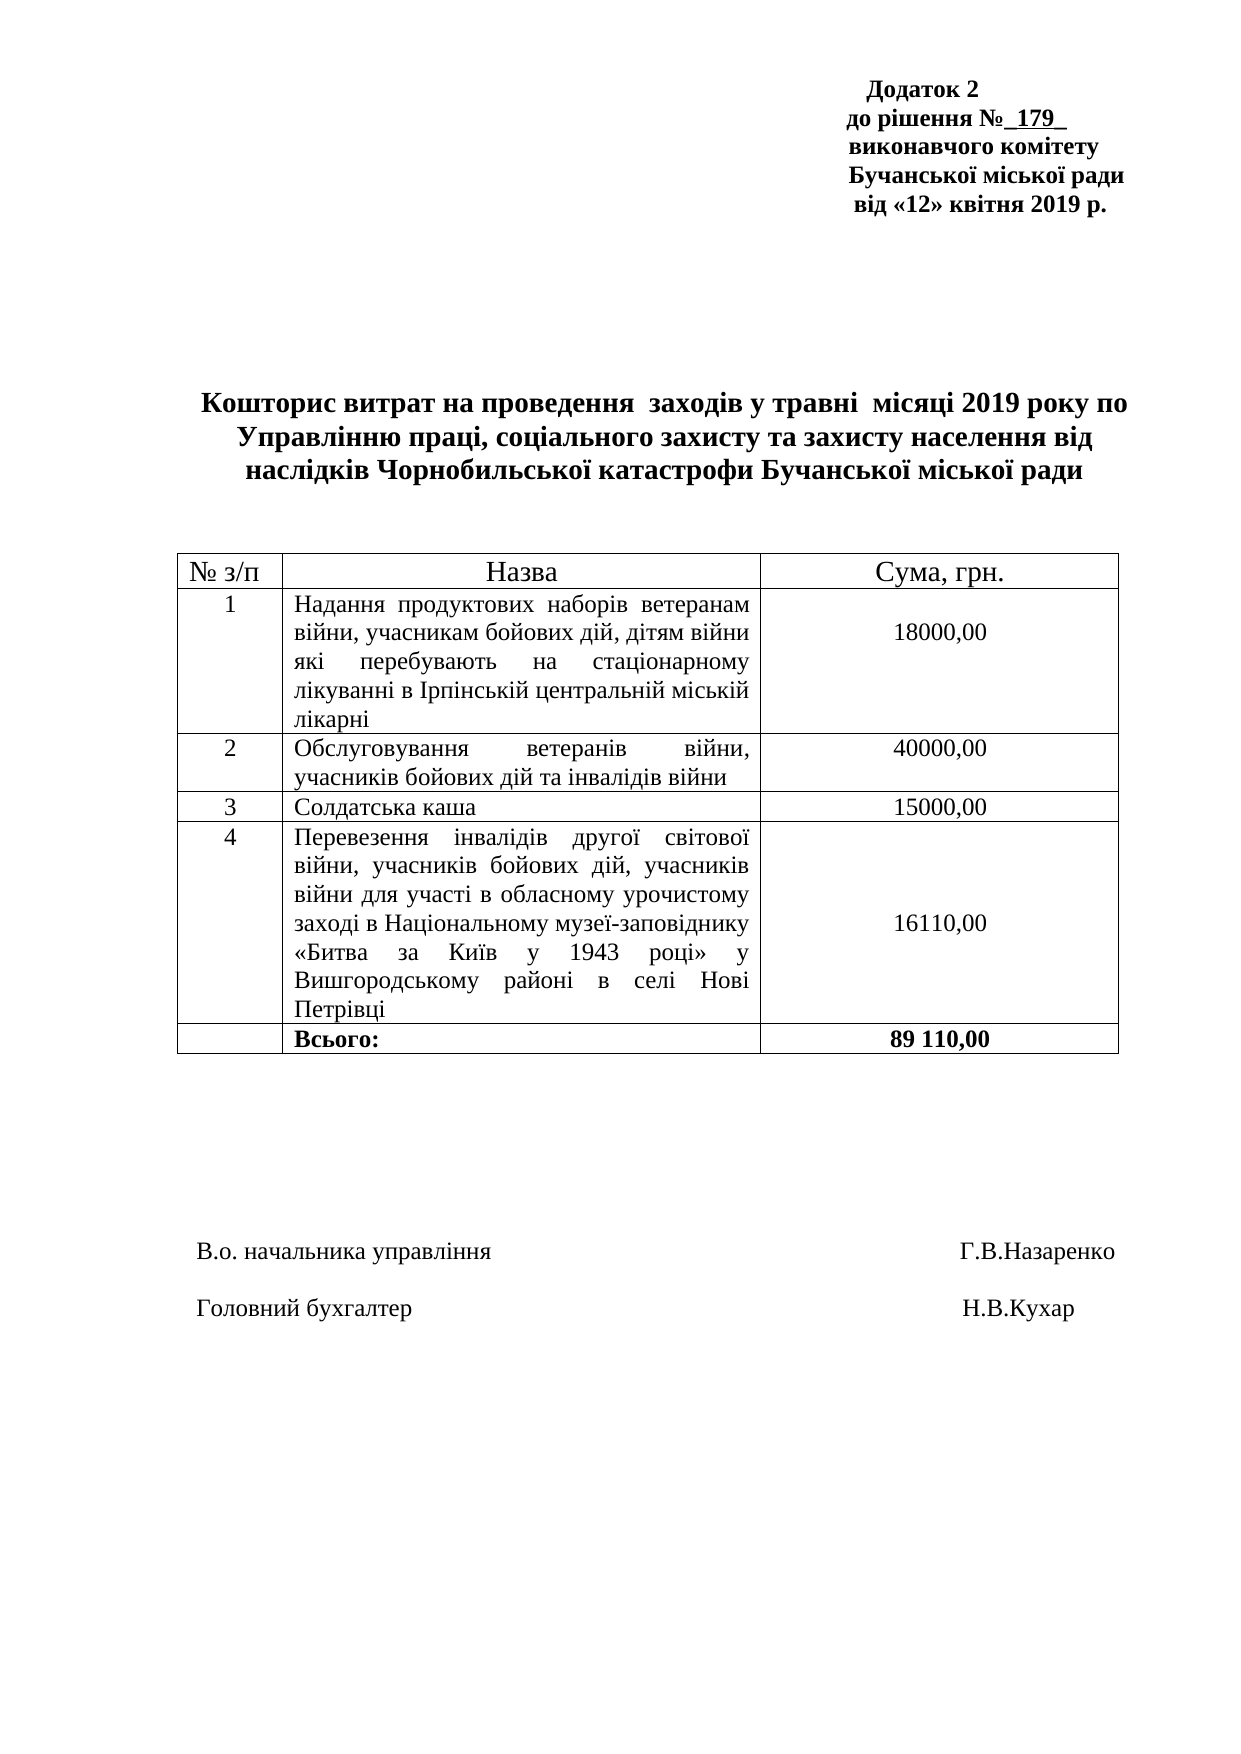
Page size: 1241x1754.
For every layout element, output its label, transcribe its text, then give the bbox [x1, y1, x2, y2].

text до рішення №_179_ [215, 103, 1152, 131]
text від «12» квітня 2019 р. [215, 189, 1152, 218]
table_cell Надання продуктових наборів ветеранам війни, учасникам бойових дій, дітям війни які перебувають на стаціонарному лікуванні в Ірпінській центральній міській лікарні [283, 589, 760, 732]
text В.о. начальника управління Г.В.Назаренко [177, 1236, 1152, 1265]
table_cell 4 [178, 822, 282, 1023]
text виконавчого комітету [177, 131, 1152, 160]
table_header Сума, грн. [761, 554, 1118, 588]
table_cell 3 [178, 792, 282, 821]
text Кошторис витрат на проведення заходів у травні місяці 2019 року по Управлінню праці, соціального захисту та захисту населення від наслідків Чорнобильської катастрофи Бучанської міської ради [177, 385, 1152, 486]
table_cell Всього: [283, 1024, 760, 1053]
table_cell Солдатська каша [283, 792, 760, 821]
text Бучанської міської ради [215, 160, 1152, 189]
text Додаток 2 [546, 74, 1152, 103]
table_cell 15000,00 [761, 792, 1118, 821]
table_cell Обслуговування ветеранів війни, учасників бойових дій та інвалідів війни [283, 734, 760, 791]
table_header № з/п [178, 554, 282, 588]
table_cell 1 [178, 589, 282, 732]
table_cell 16110,00 [761, 822, 1118, 1023]
text Головний бухгалтер Н.В.Кухар [177, 1293, 1152, 1322]
table_cell Перевезення інвалідів другої світової війни, учасників бойових дій, учасників війни для участі в обласному урочистому заході в Національному музеї-заповіднику «Битва за Київ у 1943 році» у Вишгородському районі в селі Нові Петрівці [283, 822, 760, 1023]
table_header Назва [283, 554, 760, 588]
table_cell 89 110,00 [761, 1024, 1118, 1053]
table_cell 40000,00 [761, 734, 1118, 791]
table_cell 18000,00 [761, 589, 1118, 732]
table_cell 2 [178, 734, 282, 791]
table_cell [178, 1024, 282, 1053]
